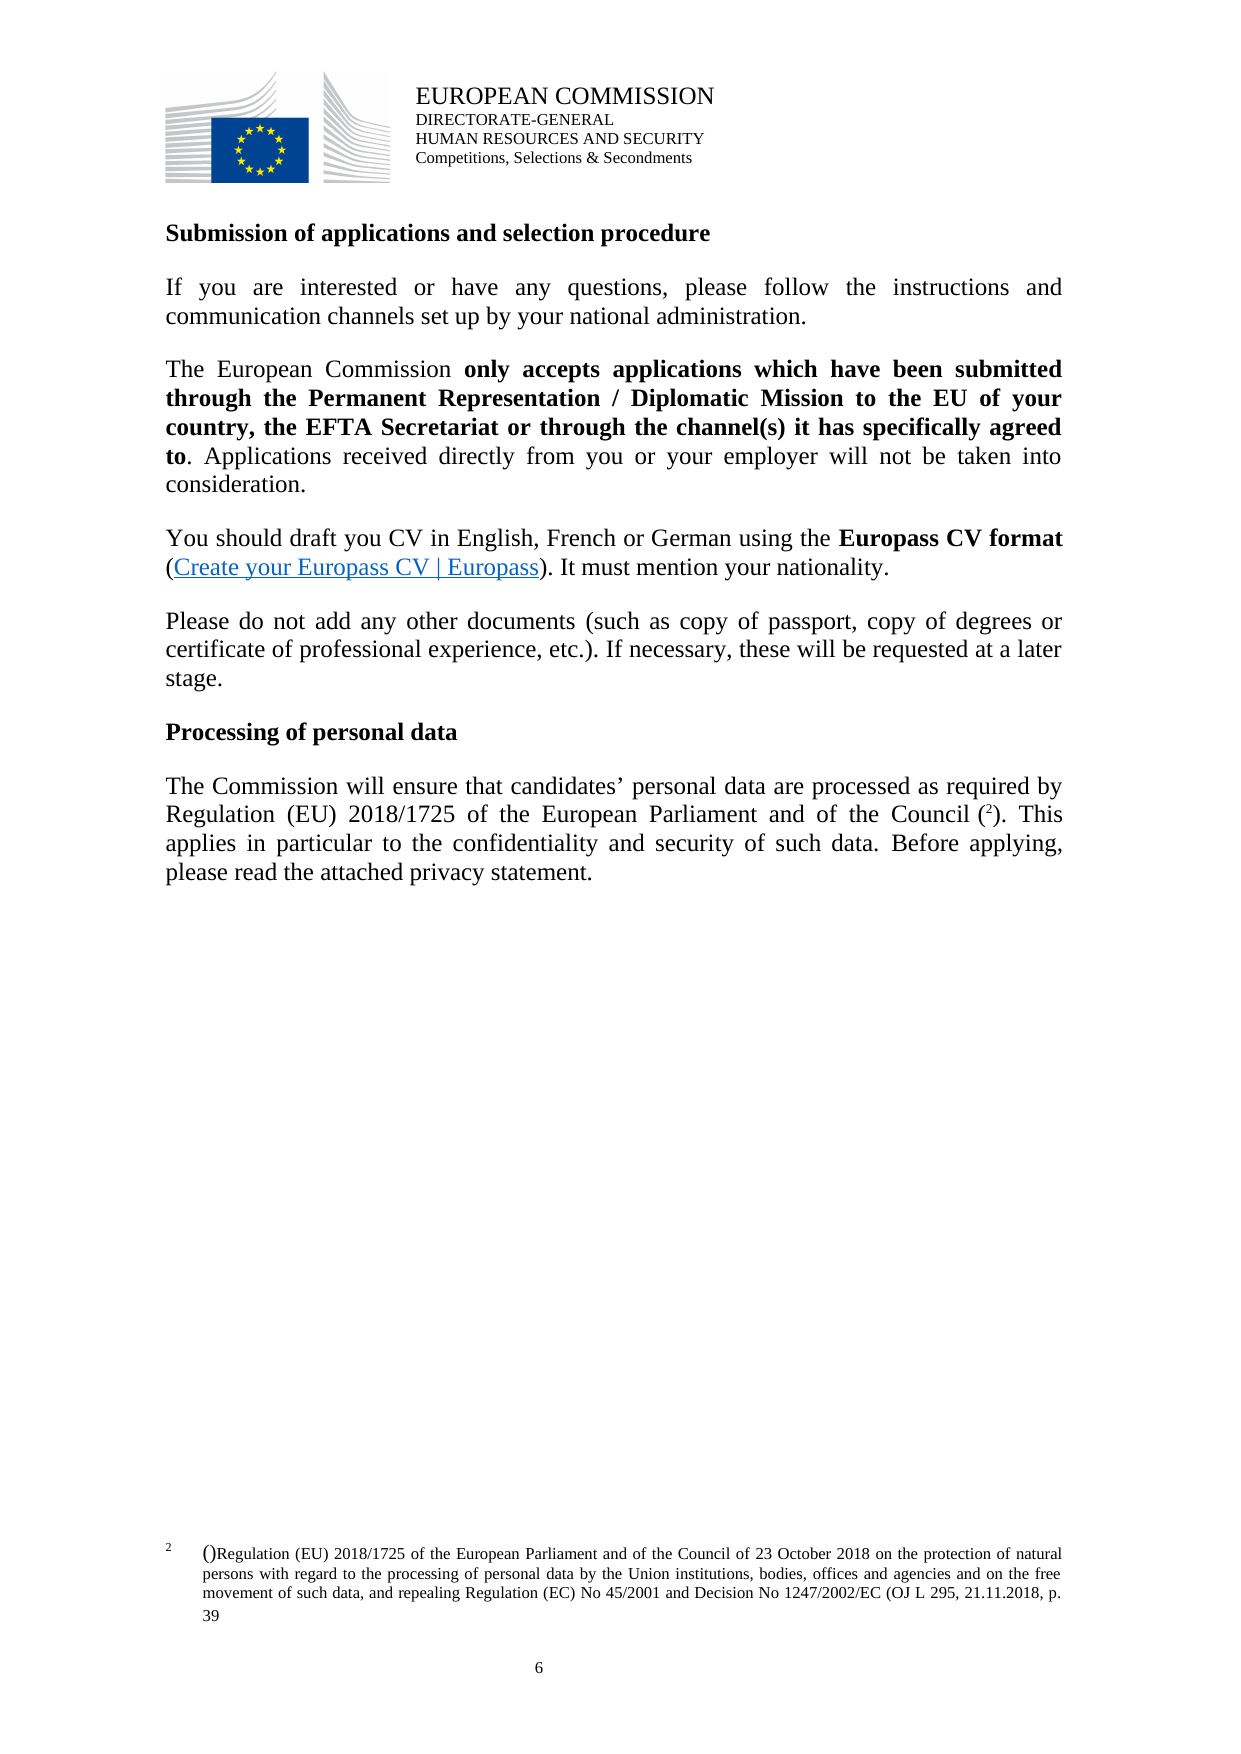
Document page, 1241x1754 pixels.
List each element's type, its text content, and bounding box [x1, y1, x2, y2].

text If you are interested or have any questions, please follow the instructions and communication channels set up by your national administration. [165, 272, 1063, 329]
list Processing of personal data [165, 717, 1063, 746]
text The Commission will ensure that candidates’ personal data are processed as required by Regulation (EU) 2018/1725 of the European Parliament and of the Council (). This applies in particular to the confidentiality and security of such data. Before applying, please read the attached privacy statement. [165, 771, 1063, 886]
list Submission of applications and selection procedure [165, 134, 1063, 247]
text You should draft you CV in English, French or German using the Europass CV format (). It must mention your nationality. [165, 523, 1063, 581]
picture [165, 71, 391, 183]
text The European Commission only accepts applications which have been submitted through the Permanent Representation / Diplomatic Mission to the EU of your country, the EFTA Secretariat or through the channel(s) it has specifically agreed to. Applications received directly from you or your employer will not be taken into consideration. [165, 354, 1063, 498]
text Please do not add any other documents (such as copy of passport, copy of degrees or certificate of professional experience, etc.). If necessary, these will be requested at a later stage. [165, 606, 1063, 692]
